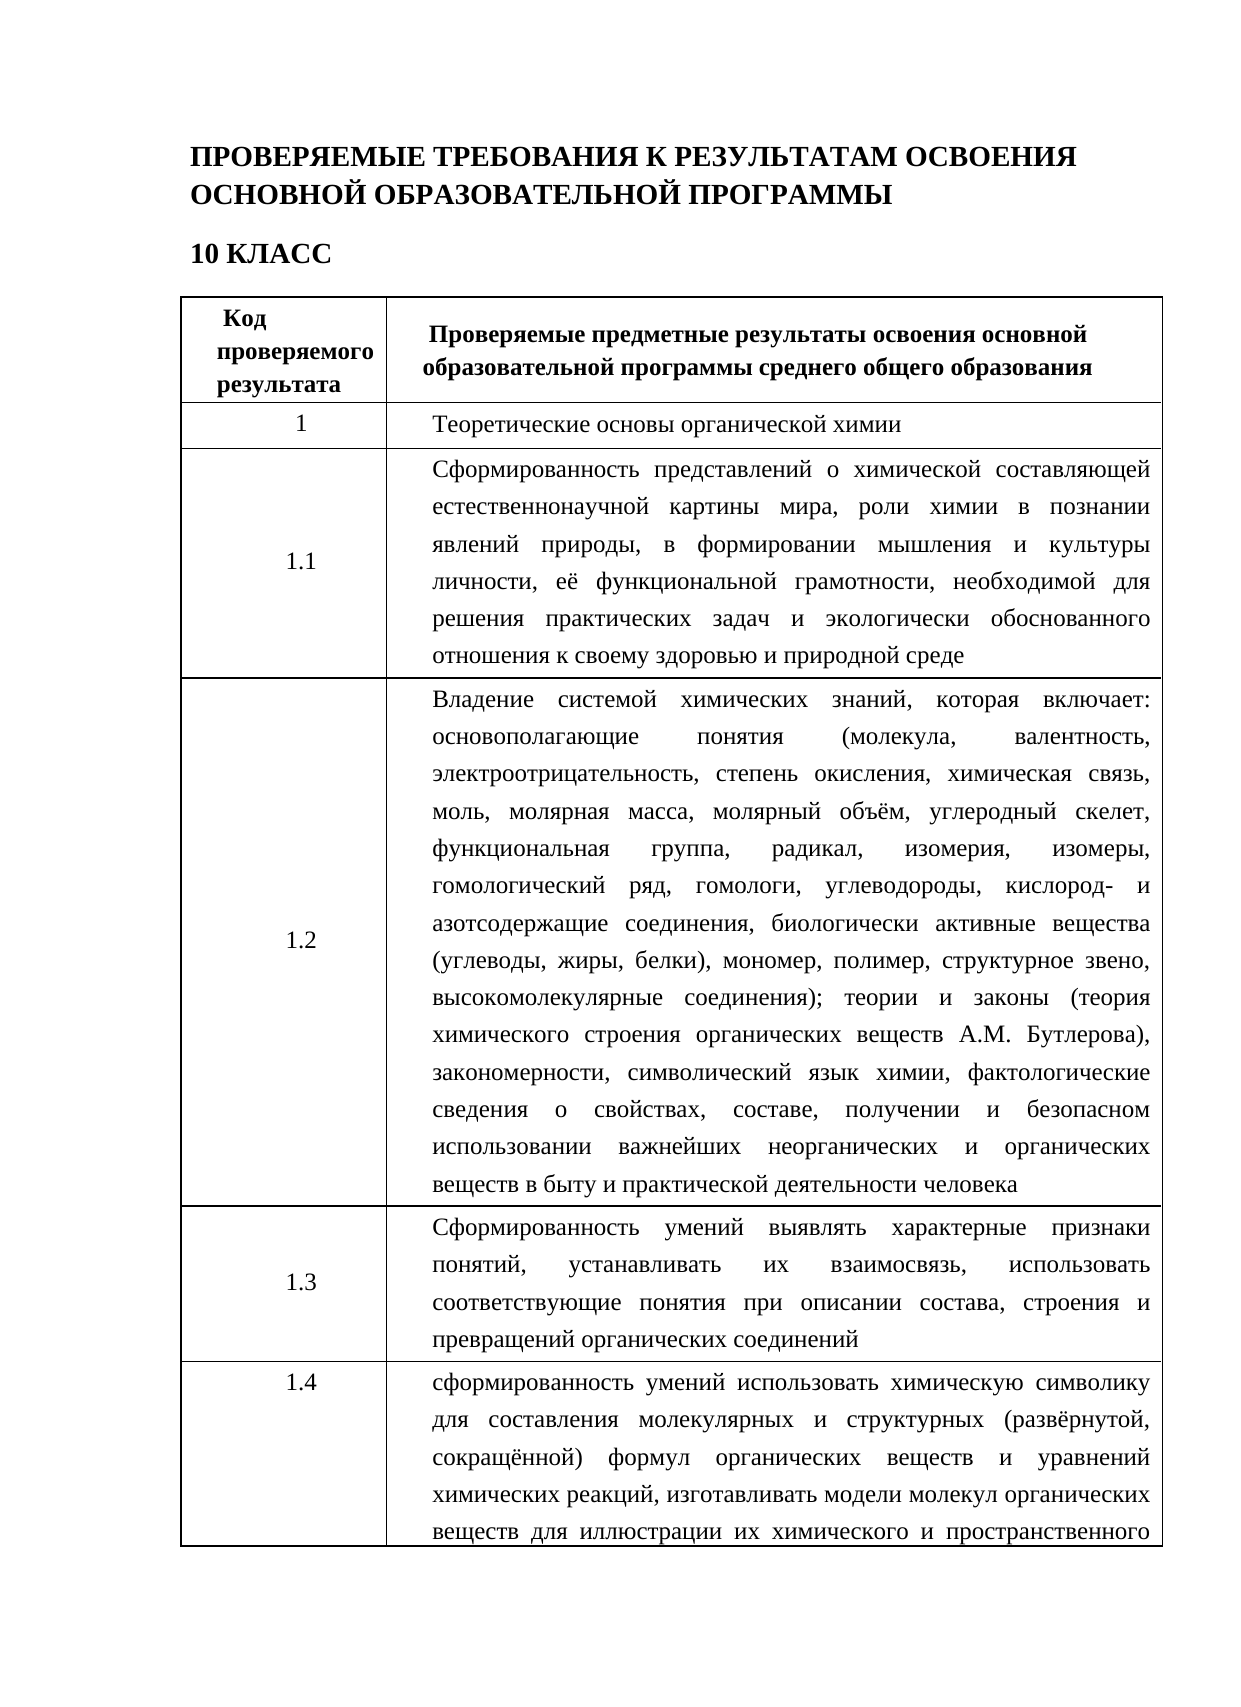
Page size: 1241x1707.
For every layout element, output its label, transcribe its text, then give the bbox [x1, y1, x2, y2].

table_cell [387, 1361, 1162, 1545]
table_header Проверяемые предметные результаты освоения основной образовательной программы среднего общего образования [387, 298, 1162, 401]
table_cell 1.2 [182, 679, 386, 1205]
table_cell Теоретические основы органической химии [387, 401, 1162, 447]
table_header Код проверяемого результата [182, 298, 386, 401]
table_cell Сформированность умений выявлять характерные признаки понятий, устанавливать их взаимосвязь, использовать соответствующие понятия при описании состава, строения и превращений органических соединений [387, 1205, 1162, 1361]
table_cell Владение системой химических знаний, которая включает: основополагающие понятия (молекула, валентность, электроотрицательность, степень окисления, химическая связь, моль, молярная масса, молярный объём, углеродный скелет, функциональная группа, радикал, изомерия, изомеры, гомологический ряд, гомологи, углеводороды, кислород- и азотсодержащие соединения, биологически активные вещества (углеводы, жиры, белки), мономер, полимер, структурное звено, высокомолекулярные соединения); теории и законы (теория химического строения органических веществ A.M. Бутлерова), закономерности, символический язык химии, фактологические сведения о свойствах, составе, получении и безопасном использовании важнейших неорганических и органических веществ в быту и практической деятельности человека [387, 677, 1162, 1205]
table_cell 1.1 [182, 449, 386, 677]
table_cell 1 [182, 403, 386, 447]
table_cell Сформированность представлений о химической составляющей естественнонаучной картины мира, роли химии в познании явлений природы, в формировании мышления и культуры личности, её функциональной грамотности, необходимой для решения практических задач и экологически обоснованного отношения к своему здоровью и природной среде [387, 448, 1162, 677]
table_cell 1.4 [182, 1362, 386, 1545]
table_cell 1.3 [182, 1207, 386, 1361]
text 10 КЛАСС [190, 237, 1152, 270]
text ПРОВЕРЯЕМЫЕ ТРЕБОВАНИЯ К РЕЗУЛЬТАТАМ ОСВОЕНИЯ ОСНОВНОЙ ОБРАЗОВАТЕЛЬНОЙ ПРОГРАММЫ [190, 139, 1152, 211]
